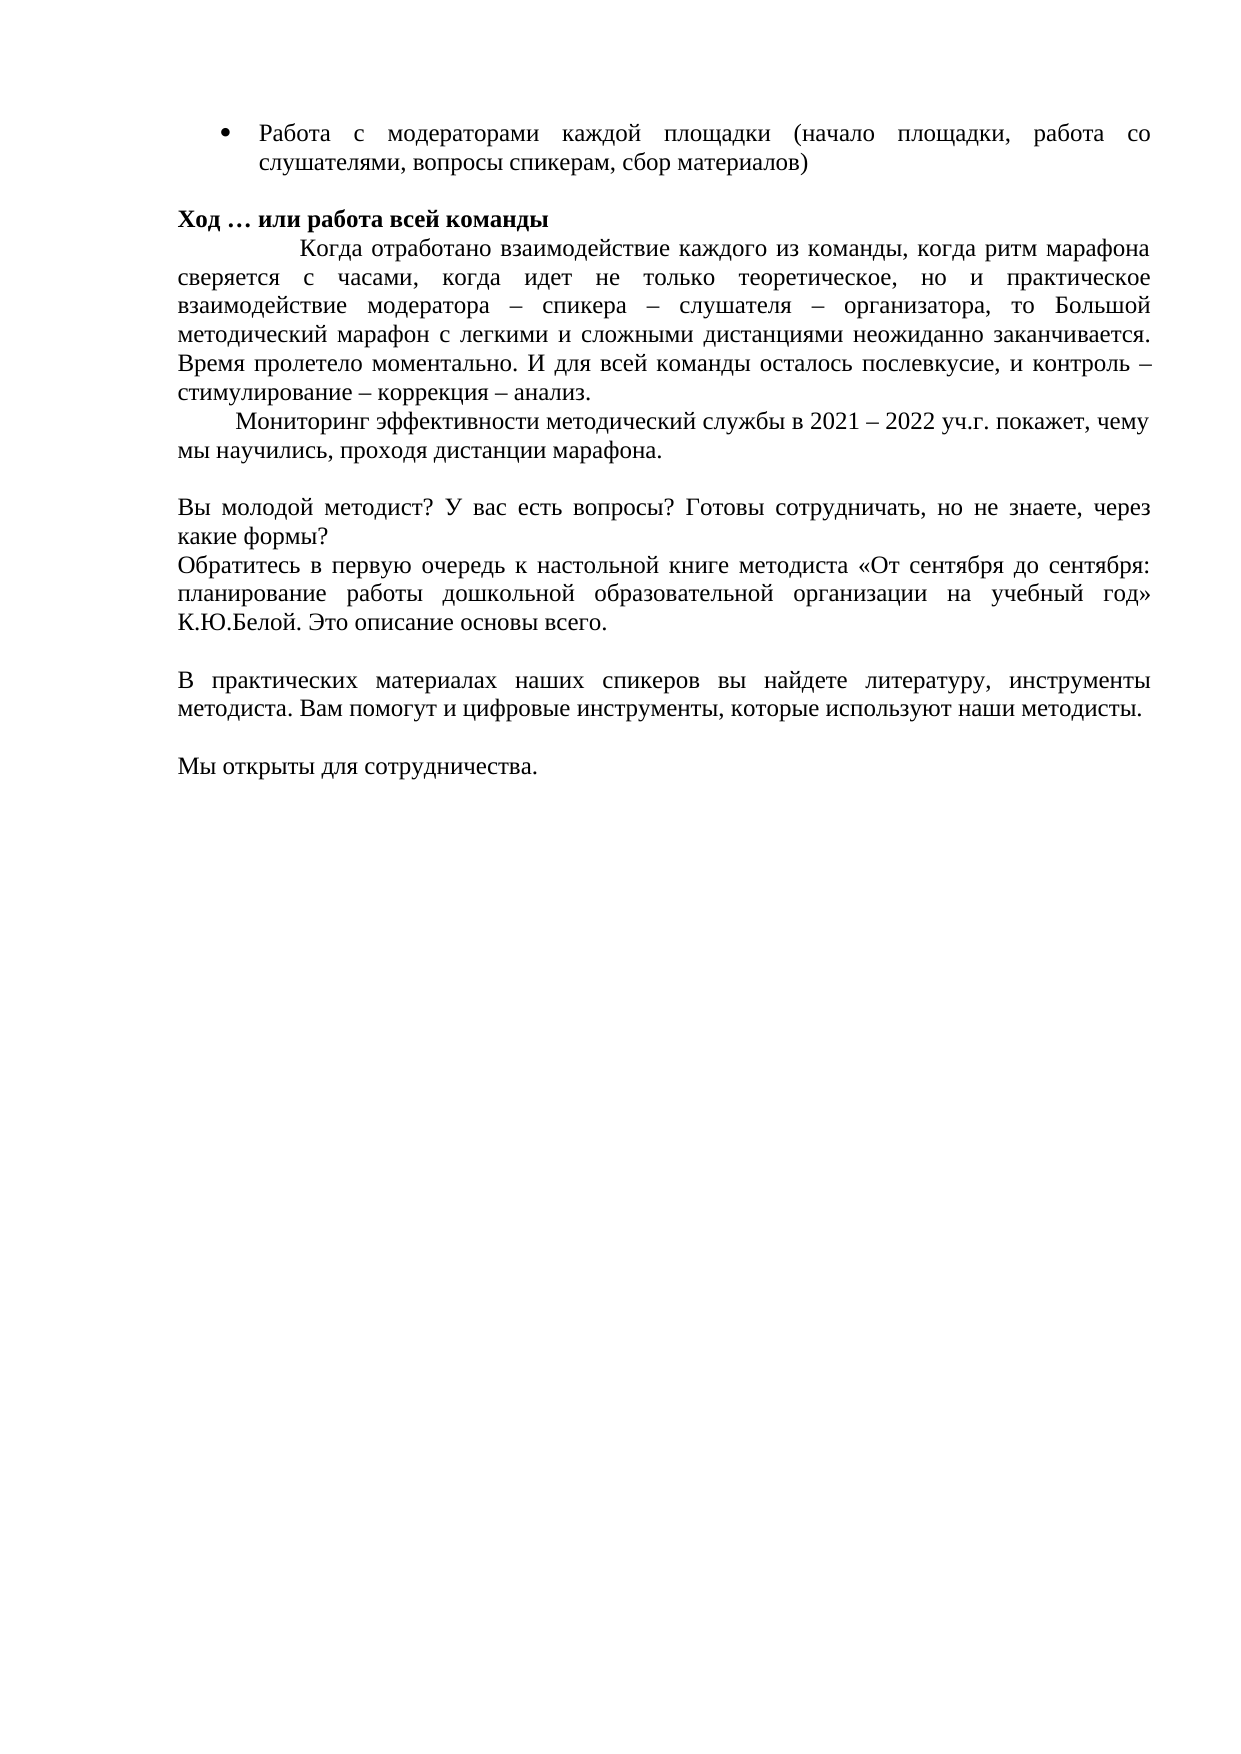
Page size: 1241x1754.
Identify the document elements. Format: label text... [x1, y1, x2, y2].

text Когда отработано взаимодействие каждого из команды, когда ритм марафона сверяется с часами, когда идет не только теоретическое, но и практическое взаимодействие модератора – спикера – слушателя – организатора, то Большой методический марафон с легкими и сложными дистанциями неожиданно заканчивается. Время пролетело моментально. И для всей команды осталось послевкусие, и контроль – стимулирование – коррекция – анализ. [177, 233, 1152, 406]
text В практических материалах наших спикеров вы найдете литературу, инструменты методиста. Вам помогут и цифровые инструменты, которые используют наши методисты. [177, 665, 1152, 722]
text Мониторинг эффективности методический службы в 2021 – 2022 уч.г. покажет, чему мы научились, проходя дистанции марафона. [177, 406, 1152, 463]
text Вы молодой методист? У вас есть вопросы? Готовы сотрудничать, но не знаете, через какие формы? [177, 492, 1152, 550]
list Работа с модераторами каждой площадки (начало площадки, работа со слушателями, вопросы спикерам, сбор материалов) [221, 118, 1152, 176]
text Мы открыты для сотрудничества. [177, 751, 1152, 780]
text Обратитесь в первую очередь к настольной книге методиста «От сентября до сентября: планирование работы дошкольной образовательной организации на учебный год» К.Ю.Белой. Это описание основы всего. [177, 550, 1152, 636]
text Ход … или работа всей команды [177, 204, 1152, 233]
